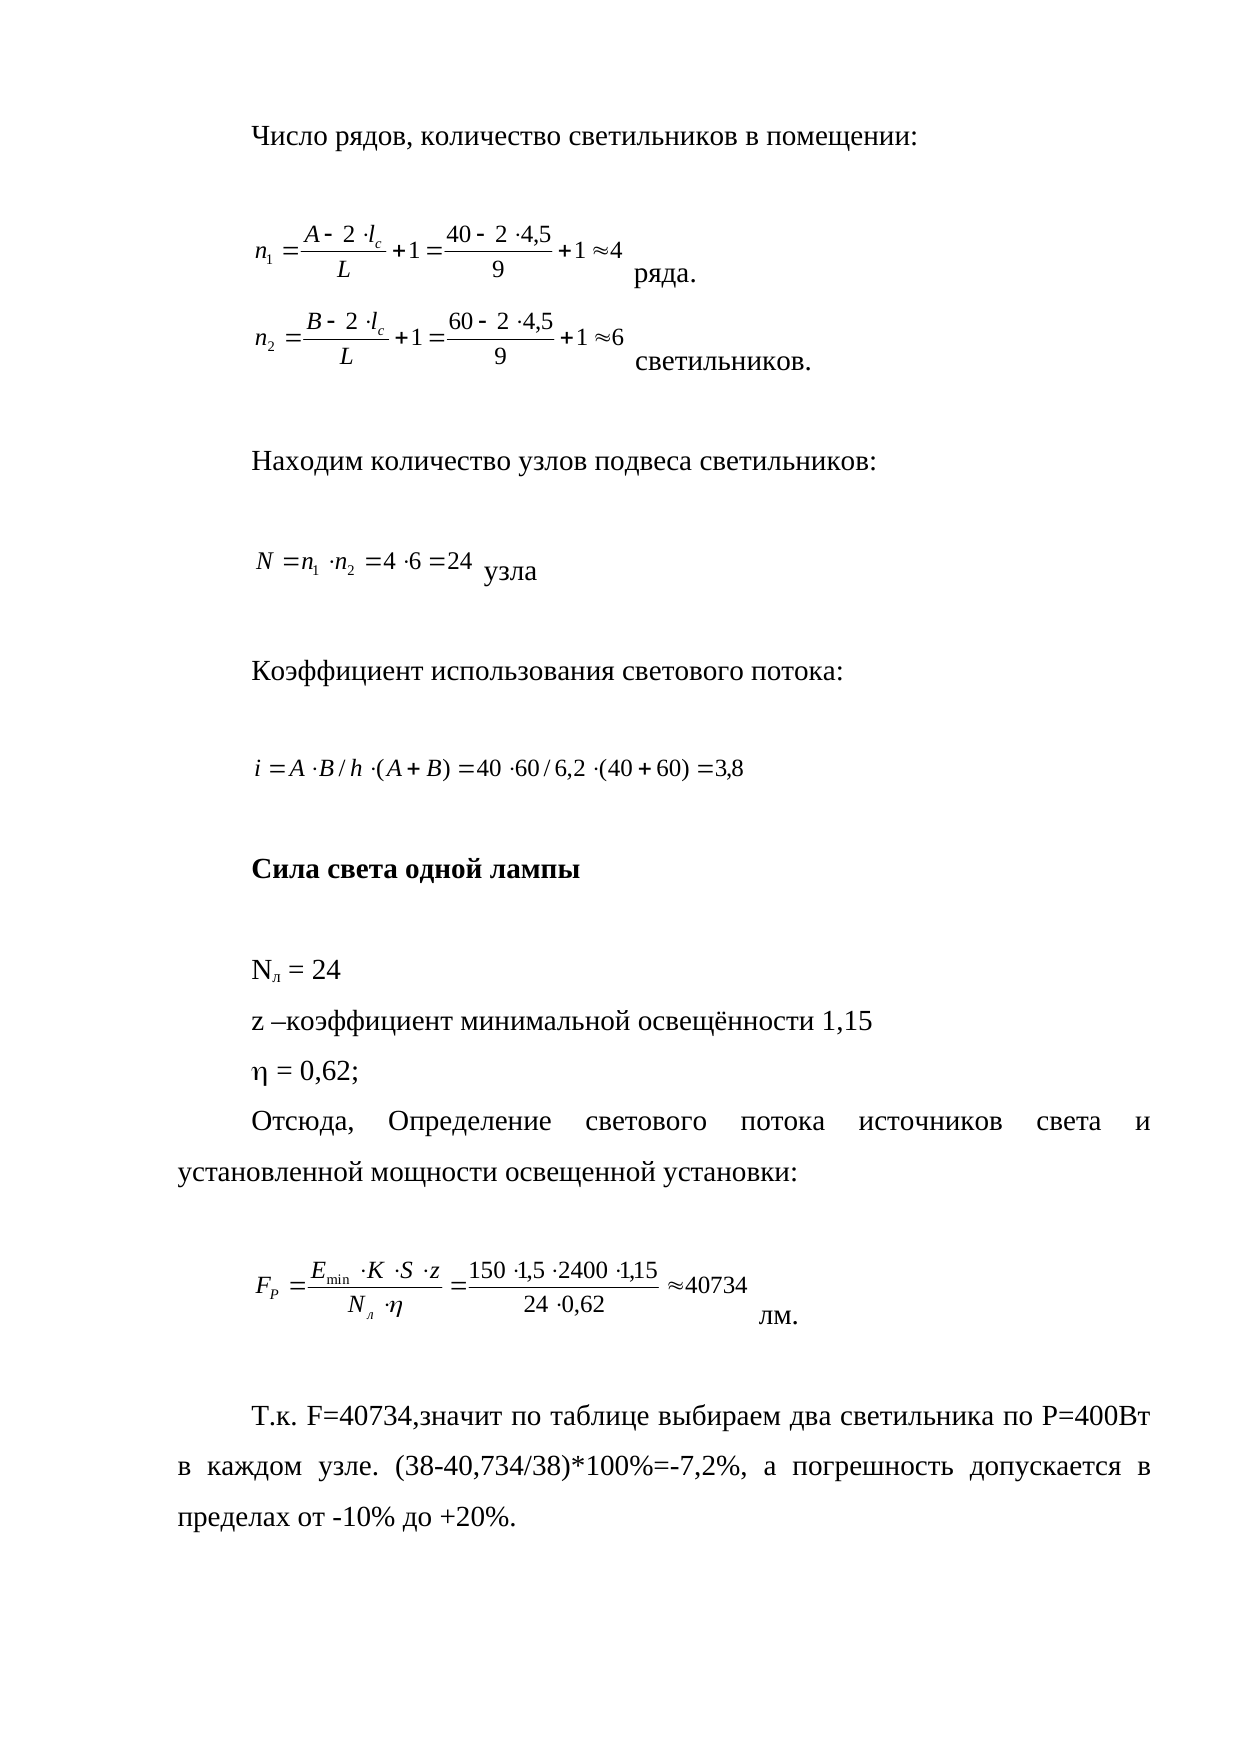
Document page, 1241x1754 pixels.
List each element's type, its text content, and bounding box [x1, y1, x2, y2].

text Сила света одной лампы [177, 852, 1152, 885]
text лм. [177, 1254, 1152, 1331]
text узла [177, 544, 1152, 586]
text z –коэффициент минимальной освещённости 1,15 [177, 1003, 1152, 1036]
text Находим количество узлов подвеса светильников: [177, 443, 1152, 477]
text Т.к. F=40734,значит по таблице выбираем два светильника по Р=400Вт в каждом узле. (38-40,734/38)*100%=-7,2%, а погрешность допускается в пределах от -10% до +20%. [177, 1398, 1152, 1532]
text Коэффициент использования светового потока: [177, 653, 1152, 687]
text = 0,62; [177, 1053, 1152, 1087]
text Число рядов, количество светильников в помещении: [177, 118, 1152, 152]
text Отсюда, Определение светового потока источников света и установленной мощности освещенной установки: [177, 1103, 1152, 1187]
text светильников. [177, 306, 1152, 376]
text ряда. [177, 219, 1152, 289]
text Nл = 24 [177, 952, 1152, 986]
